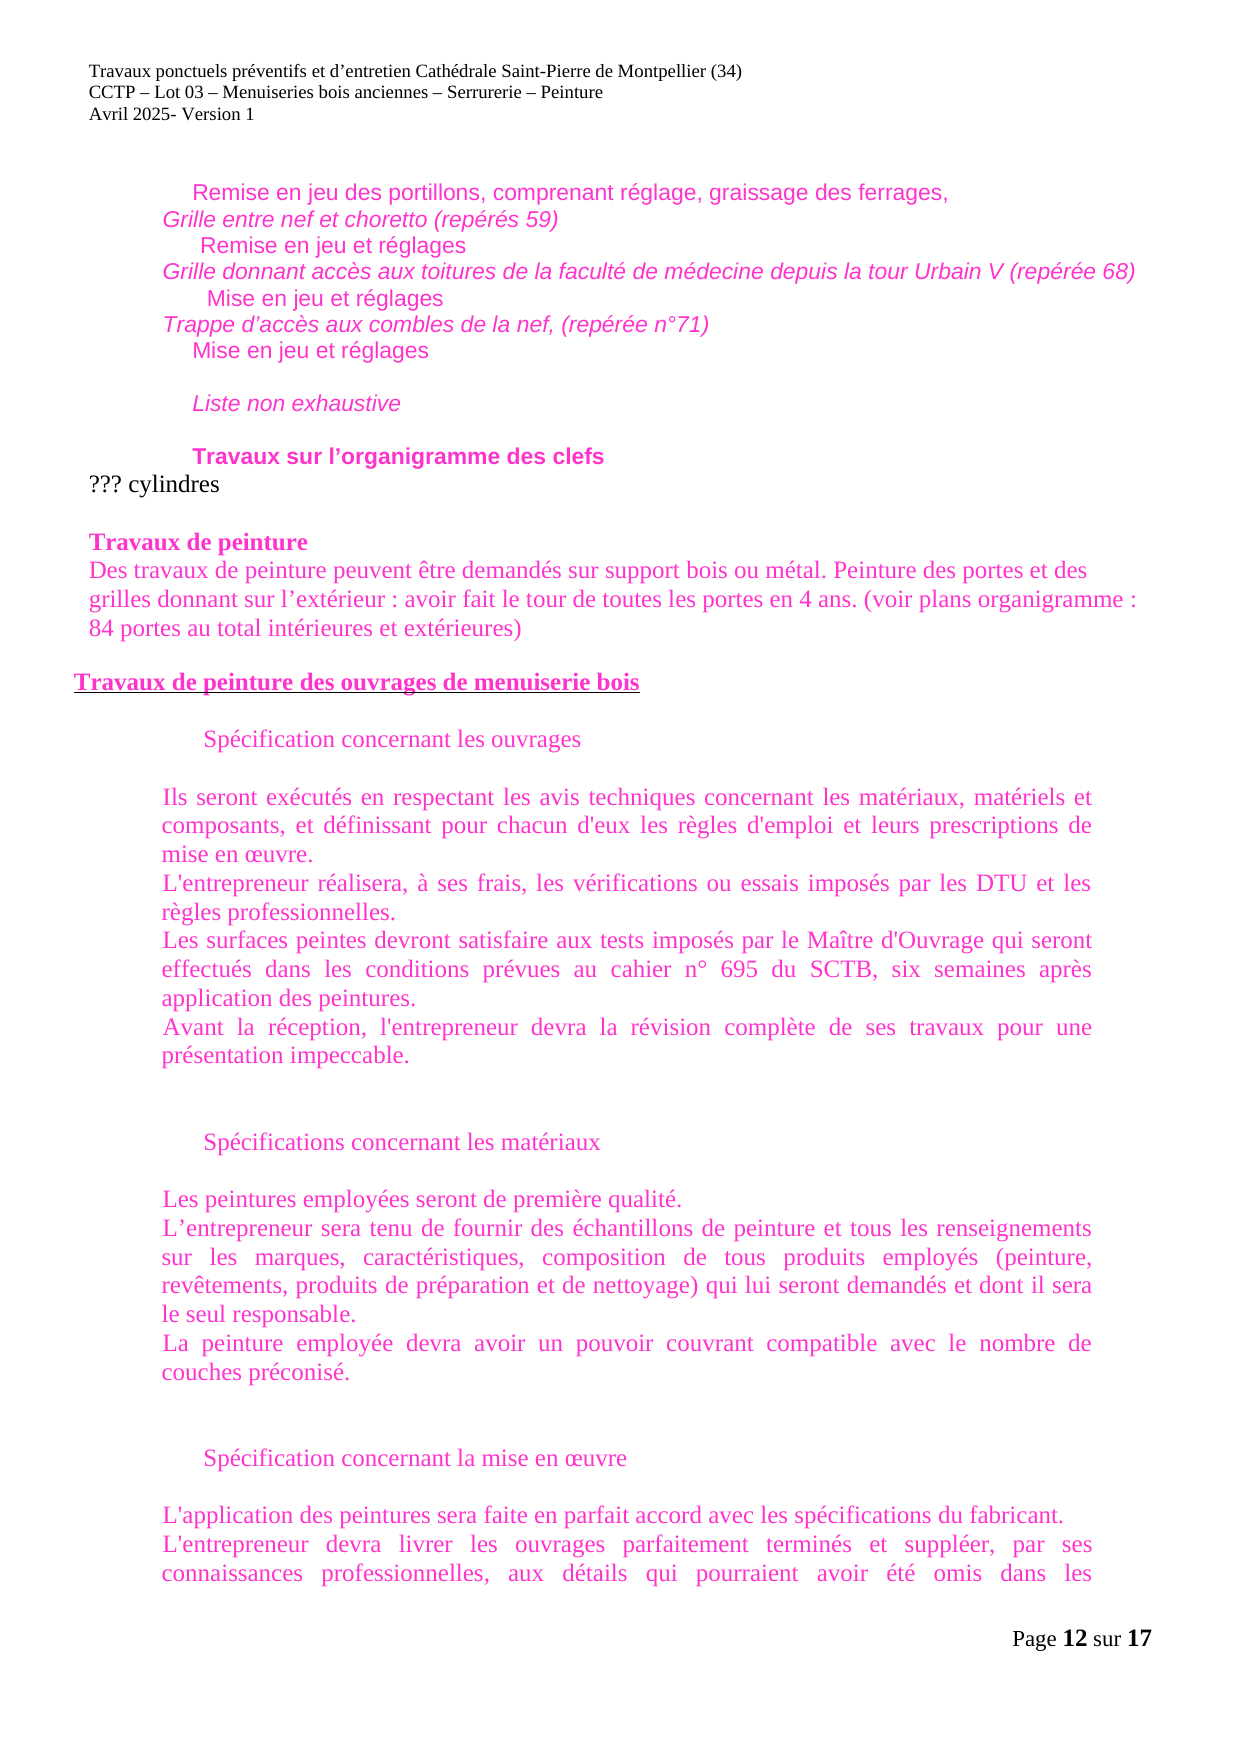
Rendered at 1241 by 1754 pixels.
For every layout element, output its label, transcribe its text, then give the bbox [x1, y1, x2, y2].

text Mise en jeu et réglages [192, 337, 1152, 364]
subtitle Spécification concernant les ouvrages [203, 724, 1152, 753]
text L'application des peintures sera faite en parfait accord avec les spécifications du fabricant. [161, 1500, 1093, 1529]
text Grille entre nef et choretto (repérés 59) [162, 206, 1152, 232]
text Des travaux de peinture peuvent être demandés sur support bois ou métal. Peinture des portes et des grilles donnant sur l’extérieur : avoir fait le tour de toutes les portes en 4 ans. (voir plans organigramme : 84 portes au total intérieures et extérieures) [88, 555, 1152, 642]
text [161, 1529, 1093, 1587]
text Mise en jeu et réglages [162, 284, 1152, 311]
text Les peintures employées seront de première qualité. [161, 1184, 1093, 1213]
text Remise en jeu des portillons, comprenant réglage, graissage des ferrages, [192, 179, 1152, 206]
text Grille donnant accès aux toitures de la faculté de médecine depuis la tour Urbain V (repérée 68) [162, 258, 1152, 284]
text Remise en jeu et réglages [200, 232, 1152, 258]
text L'entrepreneur réalisera, à ses frais, les vérifications ou essais imposés par les DTU et les règles professionnelles. [161, 868, 1093, 925]
text ??? cylindres [88, 469, 1152, 498]
text Travaux sur l’organigramme des clefs [192, 443, 1152, 469]
text Trappe d’accès aux combles de la nef, (repérée n°71) [162, 311, 1152, 337]
subtitle Travaux de peinture des ouvrages de menuiserie bois [74, 667, 1152, 695]
text Ils seront exécutés en respectant les avis techniques concernant les matériaux, matériels et composants, et définissant pour chacun d'eux les règles d'emploi et leurs prescriptions de mise en œuvre. [161, 782, 1093, 868]
text Avant la réception, l'entrepreneur devra la révision complète de ses travaux pour une présentation impeccable. [161, 1012, 1093, 1069]
subtitle Spécification concernant la mise en œuvre [203, 1443, 1152, 1472]
subtitle Spécifications concernant les matériaux [203, 1127, 1152, 1155]
text Travaux de peinture [88, 527, 1152, 555]
text La peinture employée devra avoir un pouvoir couvrant compatible avec le nombre de couches préconisé. [161, 1328, 1093, 1385]
text Liste non exhaustive [192, 390, 1152, 416]
text L’entrepreneur sera tenu de fournir des échantillons de peinture et tous les renseignements sur les marques, caractéristiques, composition de tous produits employés (peinture, revêtements, produits de préparation et de nettoyage) qui lui seront demandés et dont il sera le seul responsable. [161, 1213, 1093, 1328]
text Les surfaces peintes devront satisfaire aux tests imposés par le Maître d'Ouvrage qui seront effectués dans les conditions prévues au cahier n° 695 du SCTB, six semaines après application des peintures. [161, 925, 1093, 1012]
